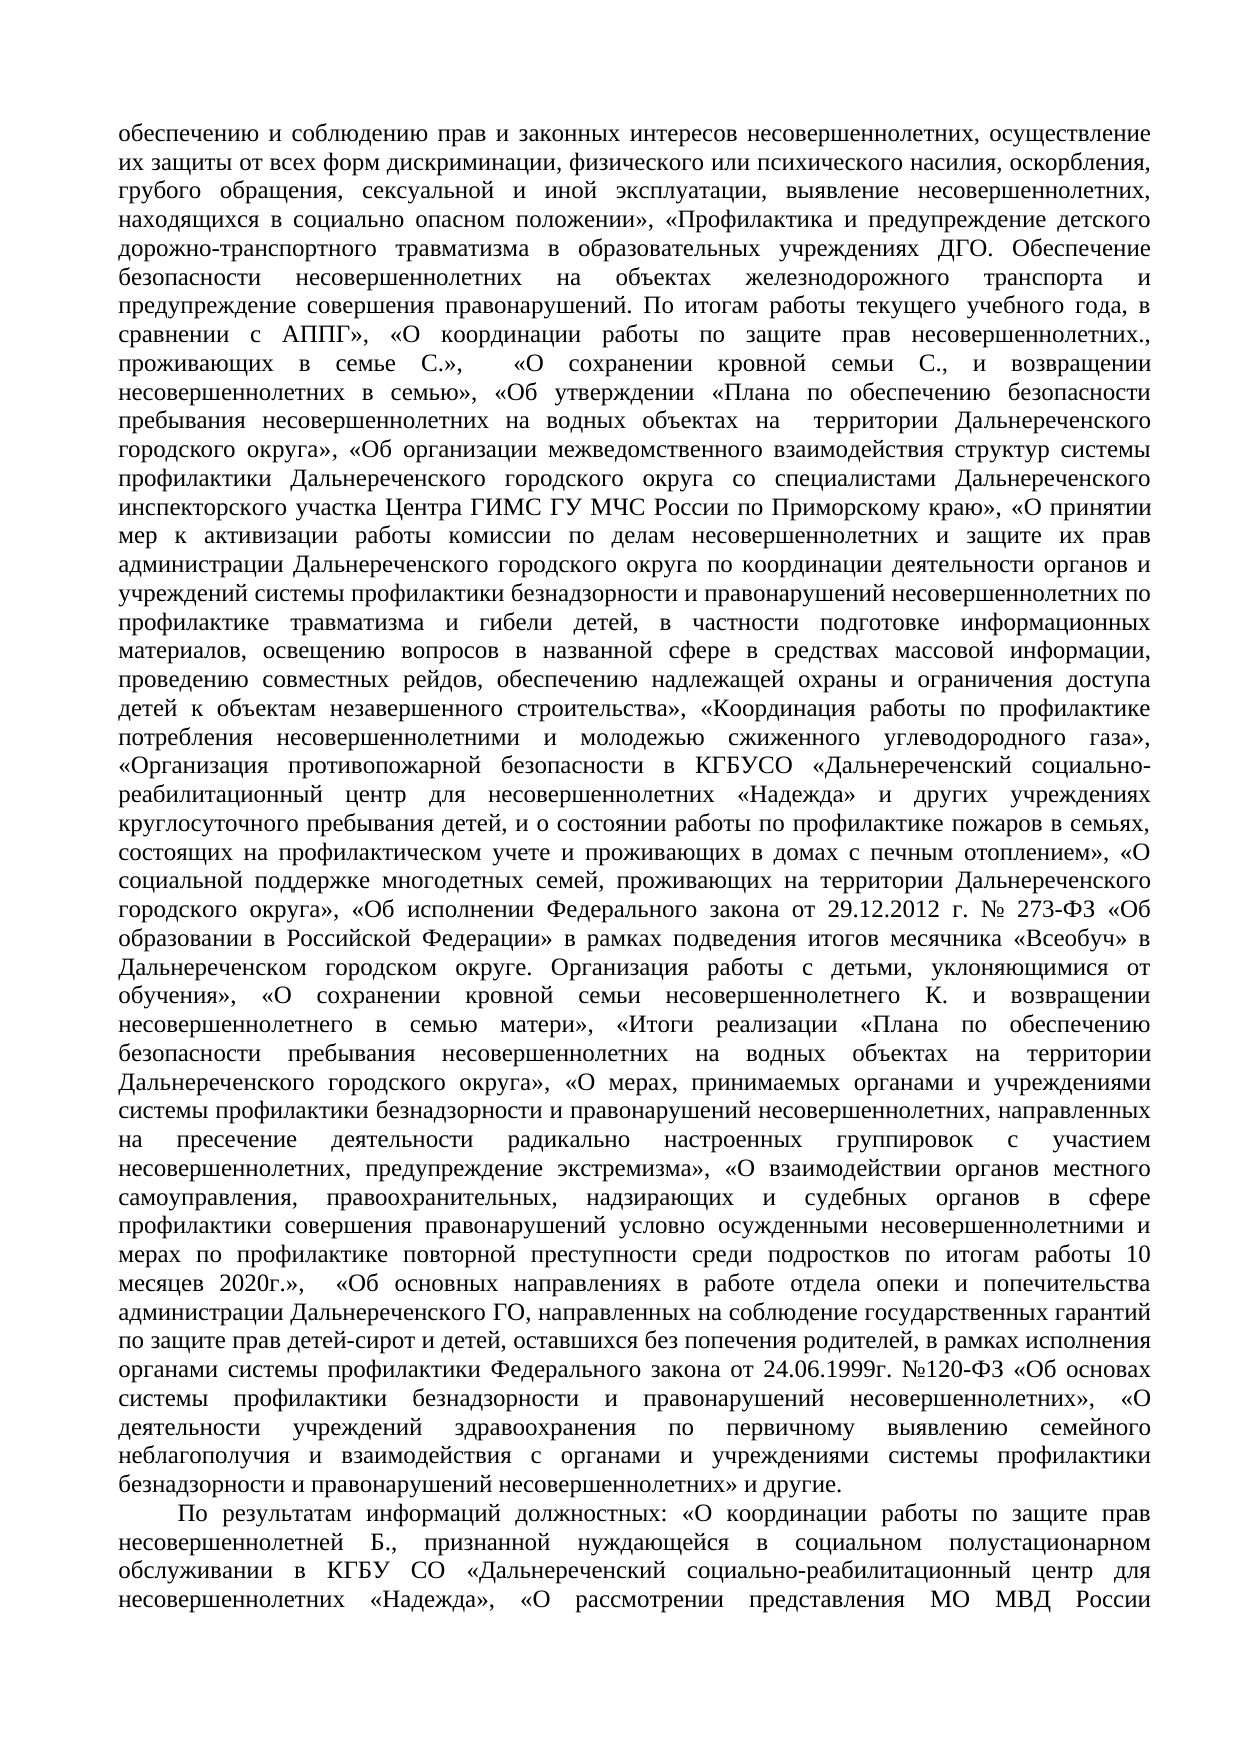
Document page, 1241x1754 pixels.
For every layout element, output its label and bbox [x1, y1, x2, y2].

text [118, 118, 1152, 1498]
text [118, 1498, 1152, 1613]
